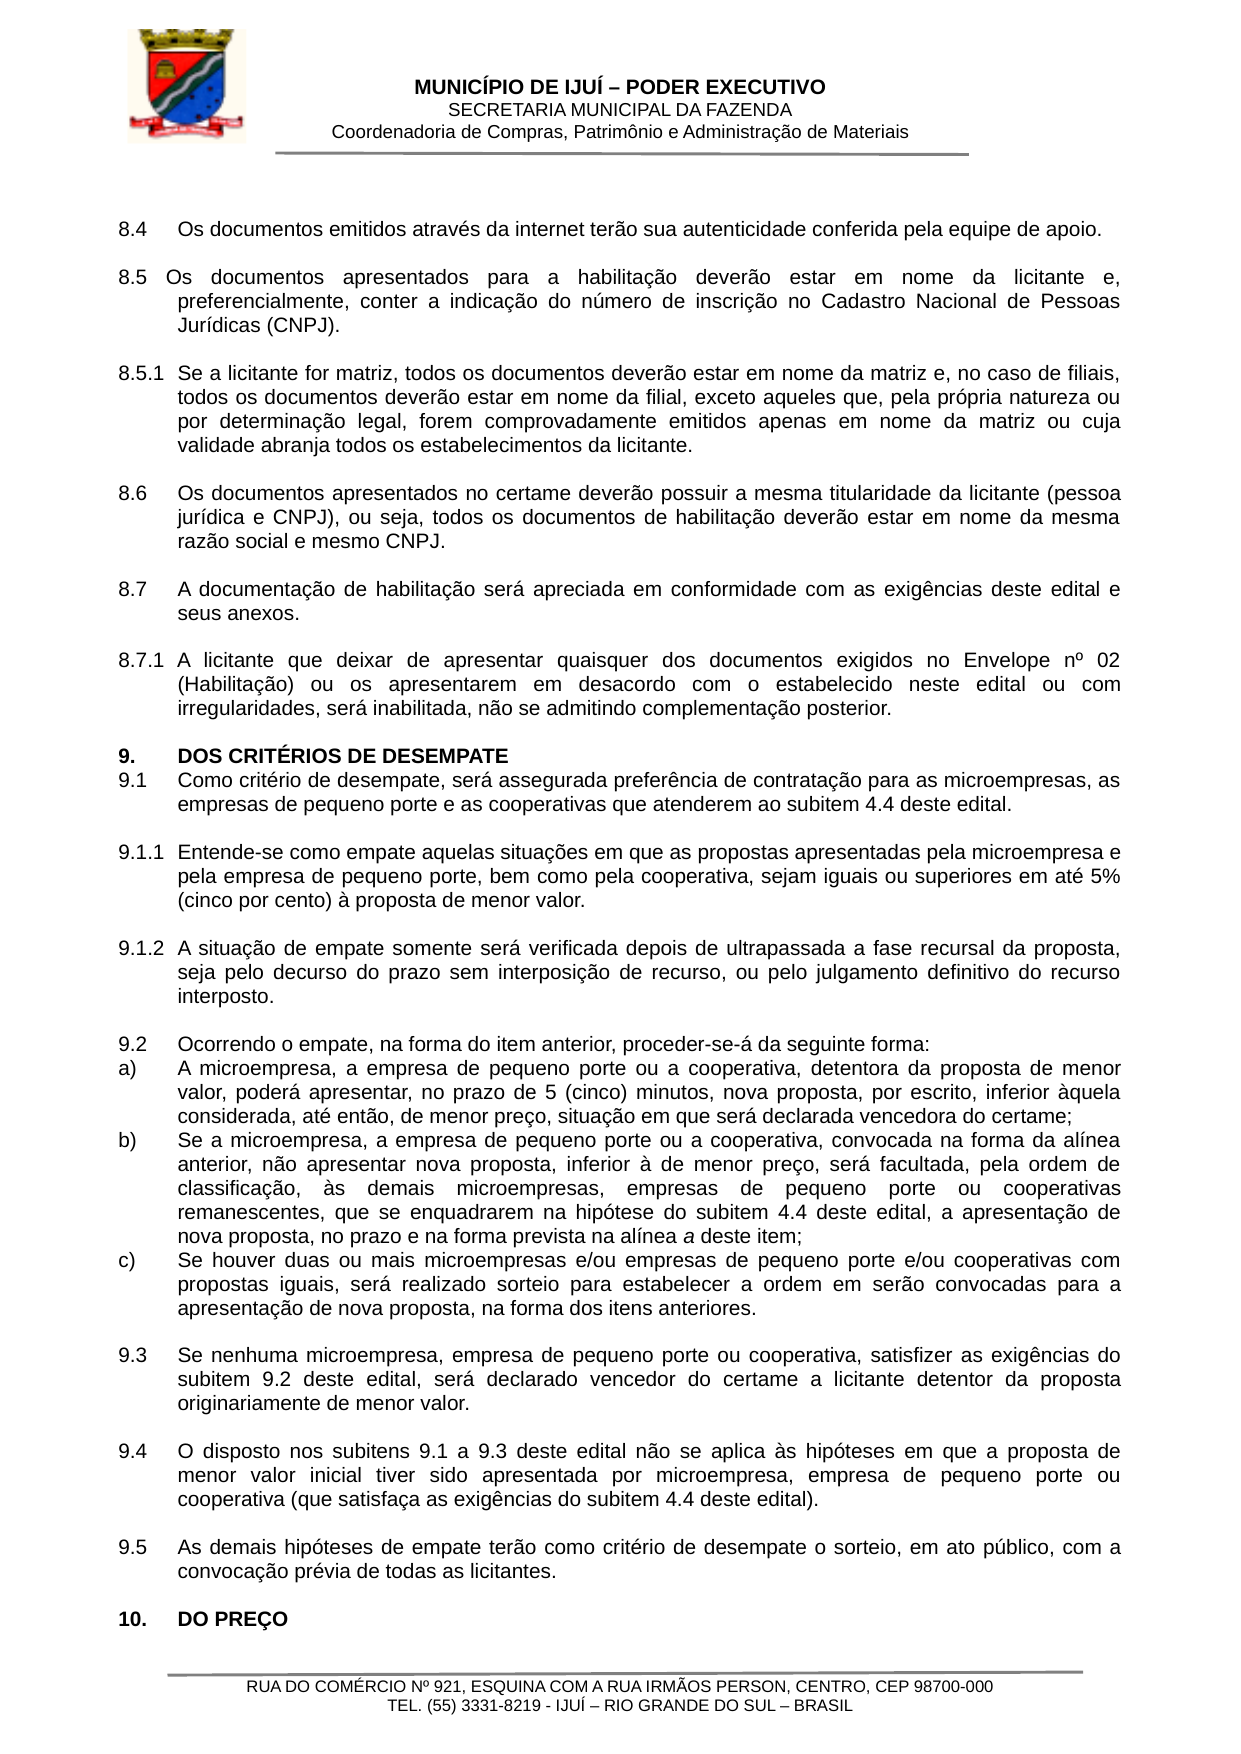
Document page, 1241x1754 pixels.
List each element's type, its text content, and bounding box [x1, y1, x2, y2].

text 8.7.1 A licitante que deixar de apresentar quaisquer dos documentos exigidos no Envelope nº 02 (Habilitação) ou os apresentarem em desacordo com o estabelecido neste edital ou com irregularidades, será inabilitada, não se admitindo complementação posterior. [118, 648, 1122, 720]
list DOS CRITÉRIOS DE DESEMPATE [118, 744, 1122, 768]
list A microempresa, a empresa de pequeno porte ou a cooperativa, detentora da proposta de menor valor, poderá apresentar, no prazo de 5 (cinco) minutos, nova proposta, por escrito, inferior àquela considerada, até então, de menor preço, situação em que será declarada vencedora do certame; [118, 1056, 1122, 1128]
text 9.1.1 Entende-se como empate aquelas situações em que as propostas apresentadas pela microempresa e pela empresa de pequeno porte, bem como pela cooperativa, sejam iguais ou superiores em até 5% (cinco por cento) à proposta de menor valor. [118, 840, 1122, 912]
text 8.6 Os documentos apresentados no certame deverão possuir a mesma titularidade da licitante (pessoa jurídica e CNPJ), ou seja, todos os documentos de habilitação deverão estar em nome da mesma razão social e mesmo CNPJ. [118, 481, 1122, 552]
text 9.2 Ocorrendo o empate, na forma do item anterior, proceder-se-á da seguinte forma: [118, 1032, 1122, 1056]
list Se a microempresa, a empresa de pequeno porte ou a cooperativa, convocada na forma da alínea anterior, não apresentar nova proposta, inferior à de menor preço, será facultada, pela ordem de classificação, às demais microempresas, empresas de pequeno porte ou cooperativas remanescentes, que se enquadrarem na hipótese do subitem 4.4 deste edital, a apresentação de nova proposta, no prazo e na forma prevista na alínea a deste item; [118, 1128, 1122, 1247]
text 8.7 A documentação de habilitação será apreciada em conformidade com as exigências deste edital e seus anexos. [118, 576, 1122, 624]
text 9.1.2 A situação de empate somente será verificada depois de ultrapassada a fase recursal da proposta, seja pelo decurso do prazo sem interposição de recurso, ou pelo julgamento definitivo do recurso interposto. [118, 936, 1122, 1008]
picture [126, 29, 247, 146]
text 8.4 Os documentos emitidos através da internet terão sua autenticidade conferida pela equipe de apoio. [118, 217, 1122, 241]
text 9.5 As demais hipóteses de empate terão como critério de desempate o sorteio, em ato público, com a convocação prévia de todas as licitantes. [118, 1535, 1122, 1583]
list DO PREÇO [118, 1607, 1122, 1631]
text 9.1 Como critério de desempate, será assegurada preferência de contratação para as microempresas, as empresas de pequeno porte e as cooperativas que atenderem ao subitem 4.4 deste edital. [118, 768, 1122, 816]
text 8.5 Os documentos apresentados para a habilitação deverão estar em nome da licitante e, preferencialmente, conter a indicação do número de inscrição no Cadastro Nacional de Pessoas Jurídicas (CNPJ). [118, 265, 1122, 337]
text 9.3 Se nenhuma microempresa, empresa de pequeno porte ou cooperativa, satisfizer as exigências do subitem 9.2 deste edital, será declarado vencedor do certame a licitante detentor da proposta originariamente de menor valor. [118, 1343, 1122, 1415]
text 8.5.1 Se a licitante for matriz, todos os documentos deverão estar em nome da matriz e, no caso de filiais, todos os documentos deverão estar em nome da filial, exceto aqueles que, pela própria natureza ou por determinação legal, forem comprovadamente emitidos apenas em nome da matriz ou cuja validade abranja todos os estabelecimentos da licitante. [118, 361, 1122, 457]
list Se houver duas ou mais microempresas e/ou empresas de pequeno porte e/ou cooperativas com propostas iguais, será realizado sorteio para estabelecer a ordem em serão convocadas para a apresentação de nova proposta, na forma dos itens anteriores. [118, 1247, 1122, 1319]
text 9.4 O disposto nos subitens 9.1 a 9.3 deste edital não se aplica às hipóteses em que a proposta de menor valor inicial tiver sido apresentada por microempresa, empresa de pequeno porte ou cooperativa (que satisfaça as exigências do subitem 4.4 deste edital). [118, 1439, 1122, 1511]
